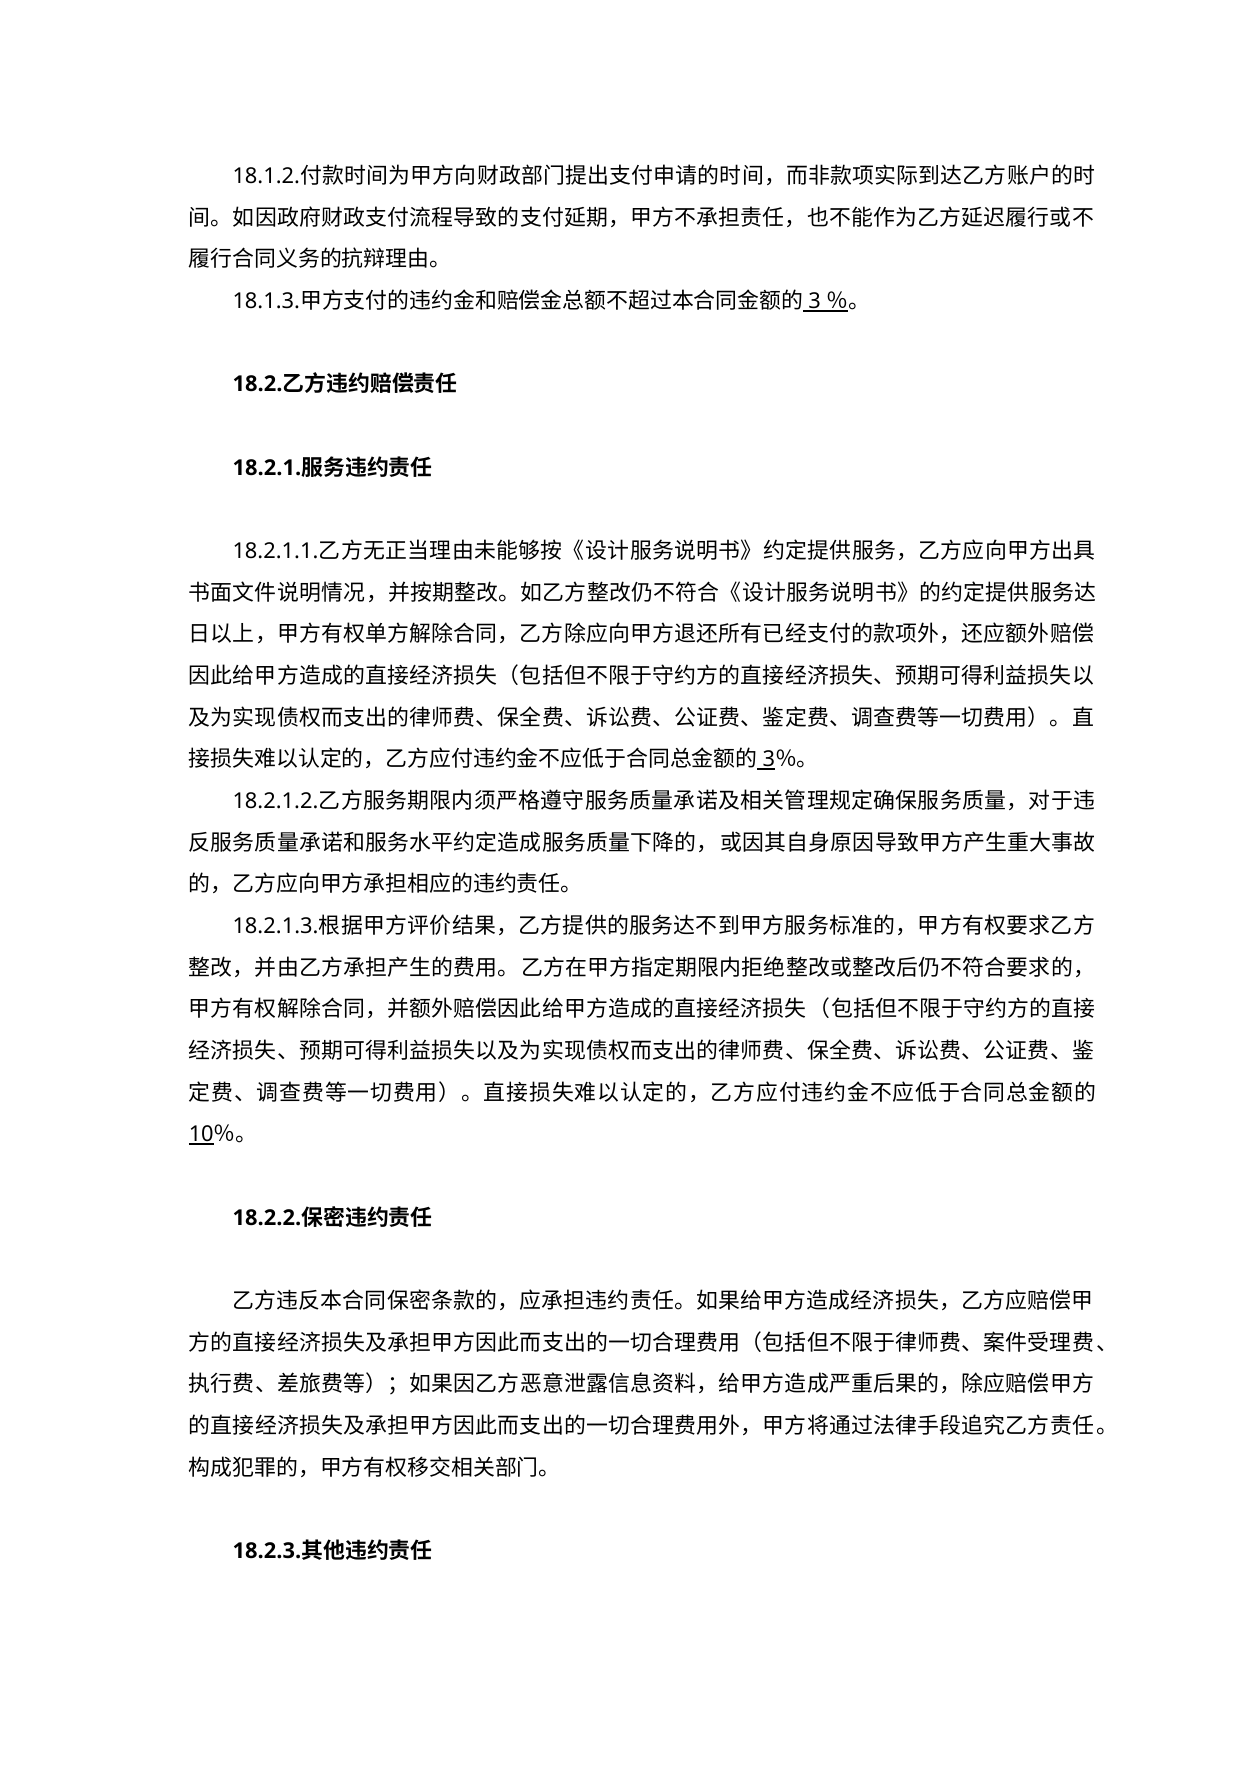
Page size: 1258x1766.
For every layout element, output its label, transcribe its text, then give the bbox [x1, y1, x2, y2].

text 18.1.3.甲方支付的违约金和赔偿金总额不超过本合同金额的 3 ％。 [188, 275, 1096, 317]
text 18.2.1.1.乙方无正当理由未能够按《设计服务说明书》约定提供服务，乙方应向甲方出具书面文件说明情况，并按期整改。如乙方整改仍不符合《设计服务说明书》的约定提供服务达 日以上，甲方有权单方解除合同，乙方除应向甲方退还所有已经支付的款项外，还应额外赔偿因此给甲方造成的直接经济损失（包括但不限于守约方的直接经济损失、预期可得利益损失以及为实现债权而支出的律师费、保全费、诉讼费、公证费、鉴定费、调查费等一切费用）。直接损失难以认定的，乙方应付违约金不应低于合同总金额的 3％。 [188, 525, 1096, 775]
text 18.2.1.2.乙方服务期限内须严格遵守服务质量承诺及相关管理规定确保服务质量，对于违反服务质量承诺和服务水平约定造成服务质量下降的，或因其自身原因导致甲方产生重大事故的，乙方应向甲方承担相应的违约责任。 [188, 775, 1096, 900]
text 18.1.2.付款时间为甲方向财政部门提出支付申请的时间，而非款项实际到达乙方账户的时间。如因政府财政支付流程导致的支付延期，甲方不承担责任，也不能作为乙方延迟履行或不履行合同义务的抗辩理由。 [188, 150, 1096, 275]
text 18.2.3.其他违约责任 [188, 1525, 1096, 1567]
text 乙方违反本合同保密条款的，应承担违约责任。如果给甲方造成经济损失，乙方应赔偿甲方的直接经济损失及承担甲方因此而支出的一切合理费用（包括但不限于律师费、案件受理费、执行费、差旅费等）；如果因乙方恶意泄露信息资料，给甲方造成严重后果的，除应赔偿甲方的直接经济损失及承担甲方因此而支出的一切合理费用外，甲方将通过法律手段追究乙方责任。构成犯罪的，甲方有权移交相关部门。 [188, 1275, 1096, 1483]
text 18.2.乙方违约赔偿责任 [188, 358, 1096, 400]
text 18.2.1.3.根据甲方评价结果，乙方提供的服务达不到甲方服务标准的，甲方有权要求乙方整改，并由乙方承担产生的费用。乙方在甲方指定期限内拒绝整改或整改后仍不符合要求的，甲方有权解除合同，并额外赔偿因此给甲方造成的直接经济损失（包括但不限于守约方的直接经济损失、预期可得利益损失以及为实现债权而支出的律师费、保全费、诉讼费、公证费、鉴定费、调查费等一切费用）。直接损失难以认定的，乙方应付违约金不应低于合同总金额的10％。 [188, 900, 1096, 1150]
text 18.2.1.服务违约责任 [188, 442, 1096, 483]
text 18.2.2.保密违约责任 [188, 1192, 1096, 1233]
